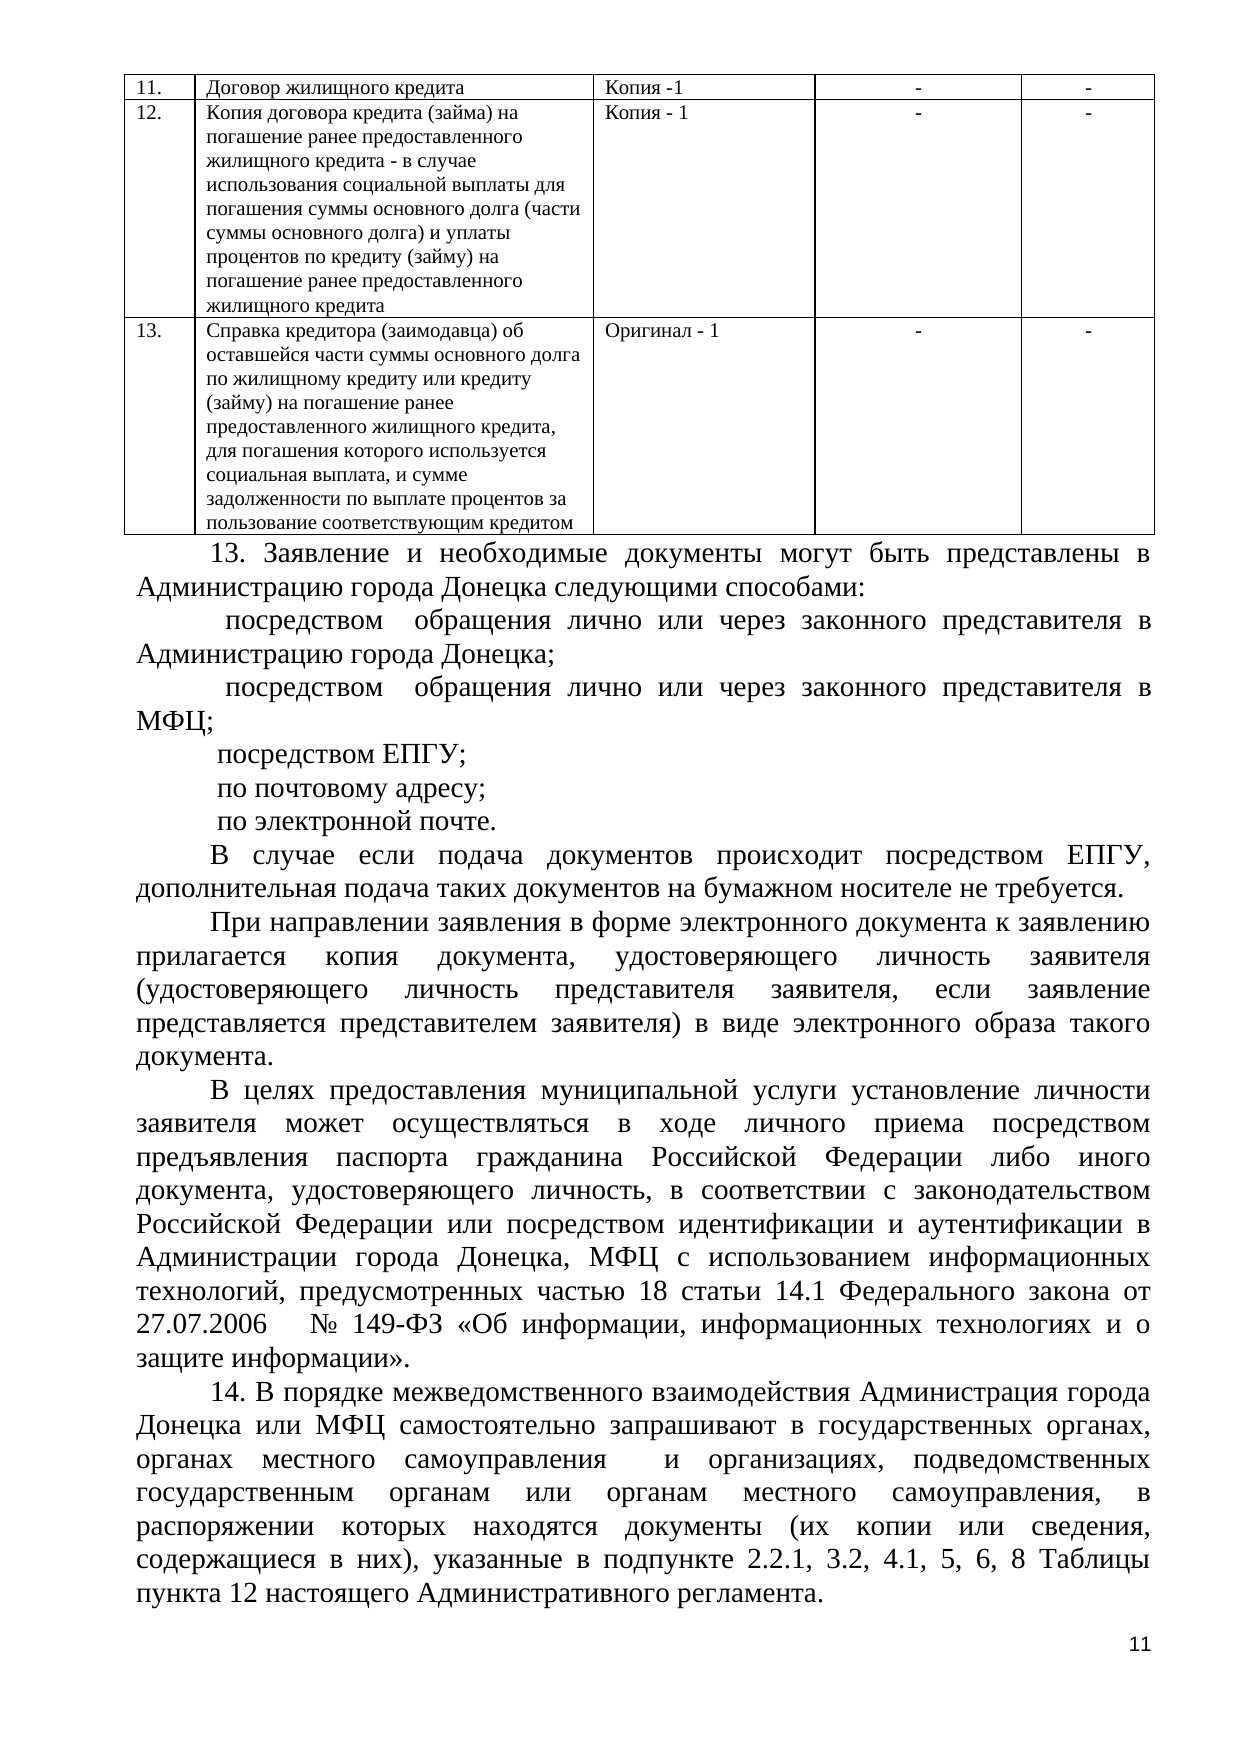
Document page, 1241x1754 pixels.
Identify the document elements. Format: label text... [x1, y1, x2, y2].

text В случае если подача документов происходит посредством ЕПГУ, дополнительная подача таких документов на бумажном носителе не требуется. [136, 837, 1152, 904]
text В целях предоставления муниципальной услуги установление личности заявителя может осуществляться в ходе личного приема посредством предъявления паспорта гражданина Российской Федерации либо иного документа, удостоверяющего личность, в соответствии с законодательством Российской Федерации или посредством идентификации и аутентификации в Администрации города Донецка, МФЦ с использованием информационных технологий, предусмотренных частью 18 статьи 14.1 Федерального закона от 27.07.2006 № 149-ФЗ «Об информации, информационных технологиях и о защите информации». [136, 1072, 1152, 1374]
text посредством обращения лично или через законного представителя в МФЦ; [136, 669, 1152, 736]
table_cell Копия -1 [594, 75, 814, 99]
text посредством обращения лично или через законного представителя в Администрацию города Донецка; [136, 602, 1152, 669]
table_cell 13. [125, 318, 194, 534]
text посредством ЕПГУ; [136, 736, 1152, 770]
table_cell 12. [125, 100, 194, 317]
table_cell Договор жилищного кредита [196, 75, 593, 99]
table_cell - [1022, 318, 1154, 534]
table_cell Копия договора кредита (займа) на погашение ранее предоставленного жилищного кредита - в случае использования социальной выплаты для погашения суммы основного долга (части суммы основного долга) и уплаты процентов по кредиту (займу) на погашение ранее предоставленного жилищного кредита [196, 100, 593, 317]
table_cell - [1022, 75, 1154, 99]
table_cell - [816, 318, 1021, 534]
table_cell Копия - 1 [594, 100, 814, 317]
table_cell Справка кредитора (заимодавца) об оставшейся части суммы основного долга по жилищному кредиту или кредиту (займу) на погашение ранее предоставленного жилищного кредита, для погашения которого используется социальная выплата, и сумме задолженности по выплате процентов за пользование соответствующим кредитом [196, 318, 593, 534]
table_cell - [816, 75, 1021, 99]
text При направлении заявления в форме электронного документа к заявлению прилагается копия документа, удостоверяющего личность заявителя (удостоверяющего личность представителя заявителя, если заявление представляется представителем заявителя) в виде электронного образа такого документа. [136, 904, 1152, 1072]
text по электронной почте. [136, 803, 1152, 837]
text по почтовому адресу; [136, 770, 1152, 803]
table_cell - [1022, 100, 1154, 317]
text 14. В порядке межведомственного взаимодействия Администрация города Донецка или МФЦ самостоятельно запрашивают в государственных органах, органах местного самоуправления и организациях, подведомственных государственным органам или органам местного самоуправления, в распоряжении которых находятся документы (их копии или сведения, содержащиеся в них), указанные в подпункте 2.2.1, 3.2, 4.1, 5, 6, 8 Таблицы пункта 12 настоящего Административного регламента. [136, 1374, 1152, 1608]
table_cell 11. [125, 75, 194, 99]
table_cell - [816, 100, 1021, 317]
text 13. Заявление и необходимые документы могут быть представлены в Администрацию города Донецка следующими способами: [136, 535, 1152, 602]
table_cell Оригинал - 1 [594, 318, 814, 534]
